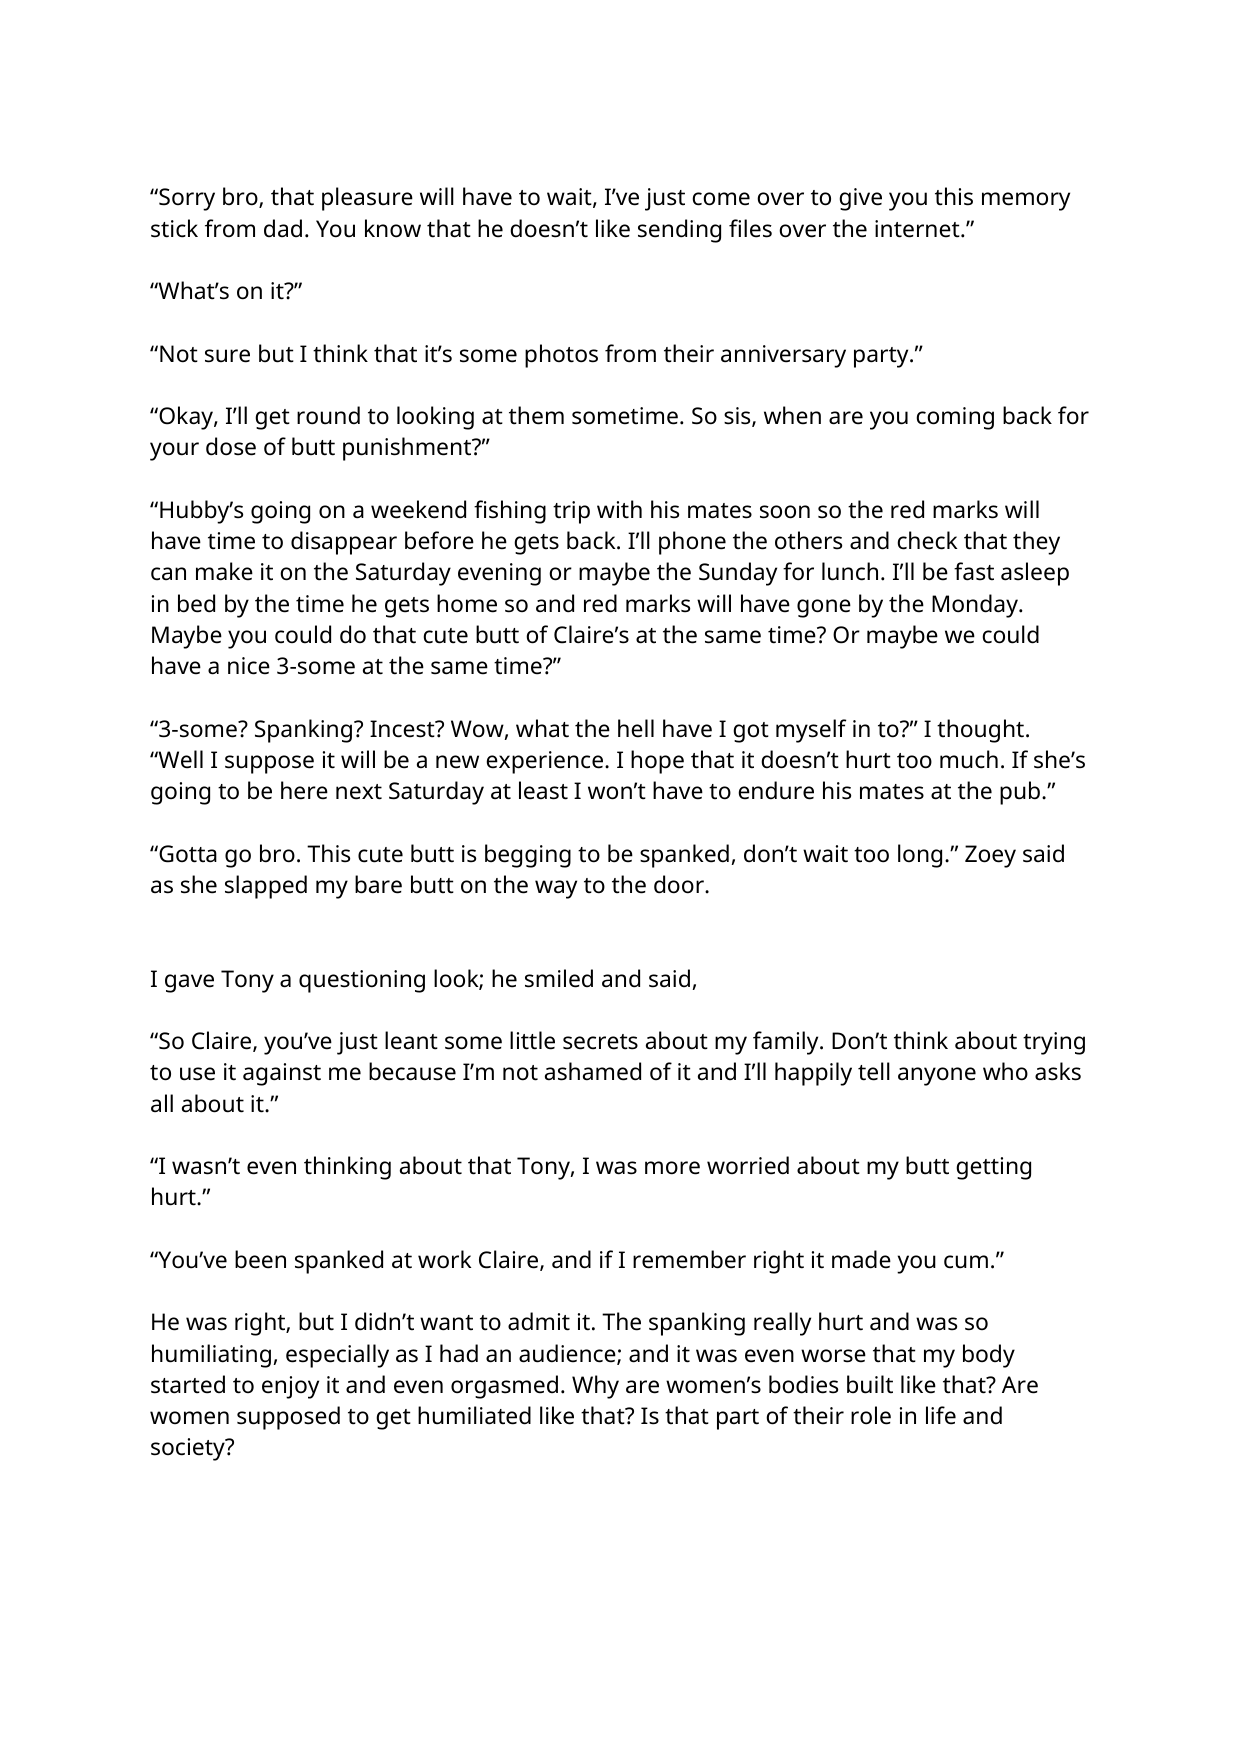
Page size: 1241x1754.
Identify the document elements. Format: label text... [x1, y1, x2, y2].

text “Hubby’s going on a weekend fishing trip with his mates soon so the red marks will have time to disappear before he gets back. I’ll phone the others and check that they can make it on the Saturday evening or maybe the Sunday for lunch. I’ll be fast asleep in bed by the time he gets home so and red marks will have gone by the Monday. Maybe you could do that cute butt of Claire’s at the same time? Or maybe we could have a nice 3-some at the same time?” [150, 494, 1090, 681]
text “You’ve been spanked at work Claire, and if I remember right it made you cum.” [150, 1244, 1090, 1275]
text “Not sure but I think that it’s some photos from their anniversary party.” [150, 337, 1090, 369]
text “What’s on it?” [150, 275, 1090, 306]
text “Sorry bro, that pleasure will have to wait, I’ve just come over to give you this memory stick from dad. You know that he doesn’t like sending files over the internet.” [150, 181, 1090, 244]
text “So Claire, you’ve just leant some little secrets about my family. Don’t think about trying to use it against me because I’m not ashamed of it and I’ll happily tell anyone who asks all about it.” [150, 1025, 1090, 1119]
text “3-some? Spanking? Incest? Wow, what the hell have I got myself in to?” I thought. “Well I suppose it will be a new experience. I hope that it doesn’t hurt too much. If she’s going to be here next Saturday at least I won’t have to endure his mates at the pub.” [150, 712, 1090, 806]
text “Okay, I’ll get round to looking at them sometime. So sis, when are you coming back for your dose of butt punishment?” [150, 400, 1090, 462]
text He was right, but I didn’t want to admit it. The spanking really hurt and was so humiliating, especially as I had an audience; and it was even worse that my body started to enjoy it and even orgasmed. Why are women’s bodies built like that? Are women supposed to get humiliated like that? Is that part of their role in life and society? [150, 1306, 1090, 1462]
text “I wasn’t even thinking about that Tony, I was more worried about my butt getting hurt.” [150, 1150, 1090, 1212]
text “Gotta go bro. This cute butt is begging to be spanked, don’t wait too long.” Zoey said as she slapped my bare butt on the way to the door. [150, 837, 1090, 900]
text I gave Tony a questioning look; he smiled and said, [150, 962, 1090, 994]
